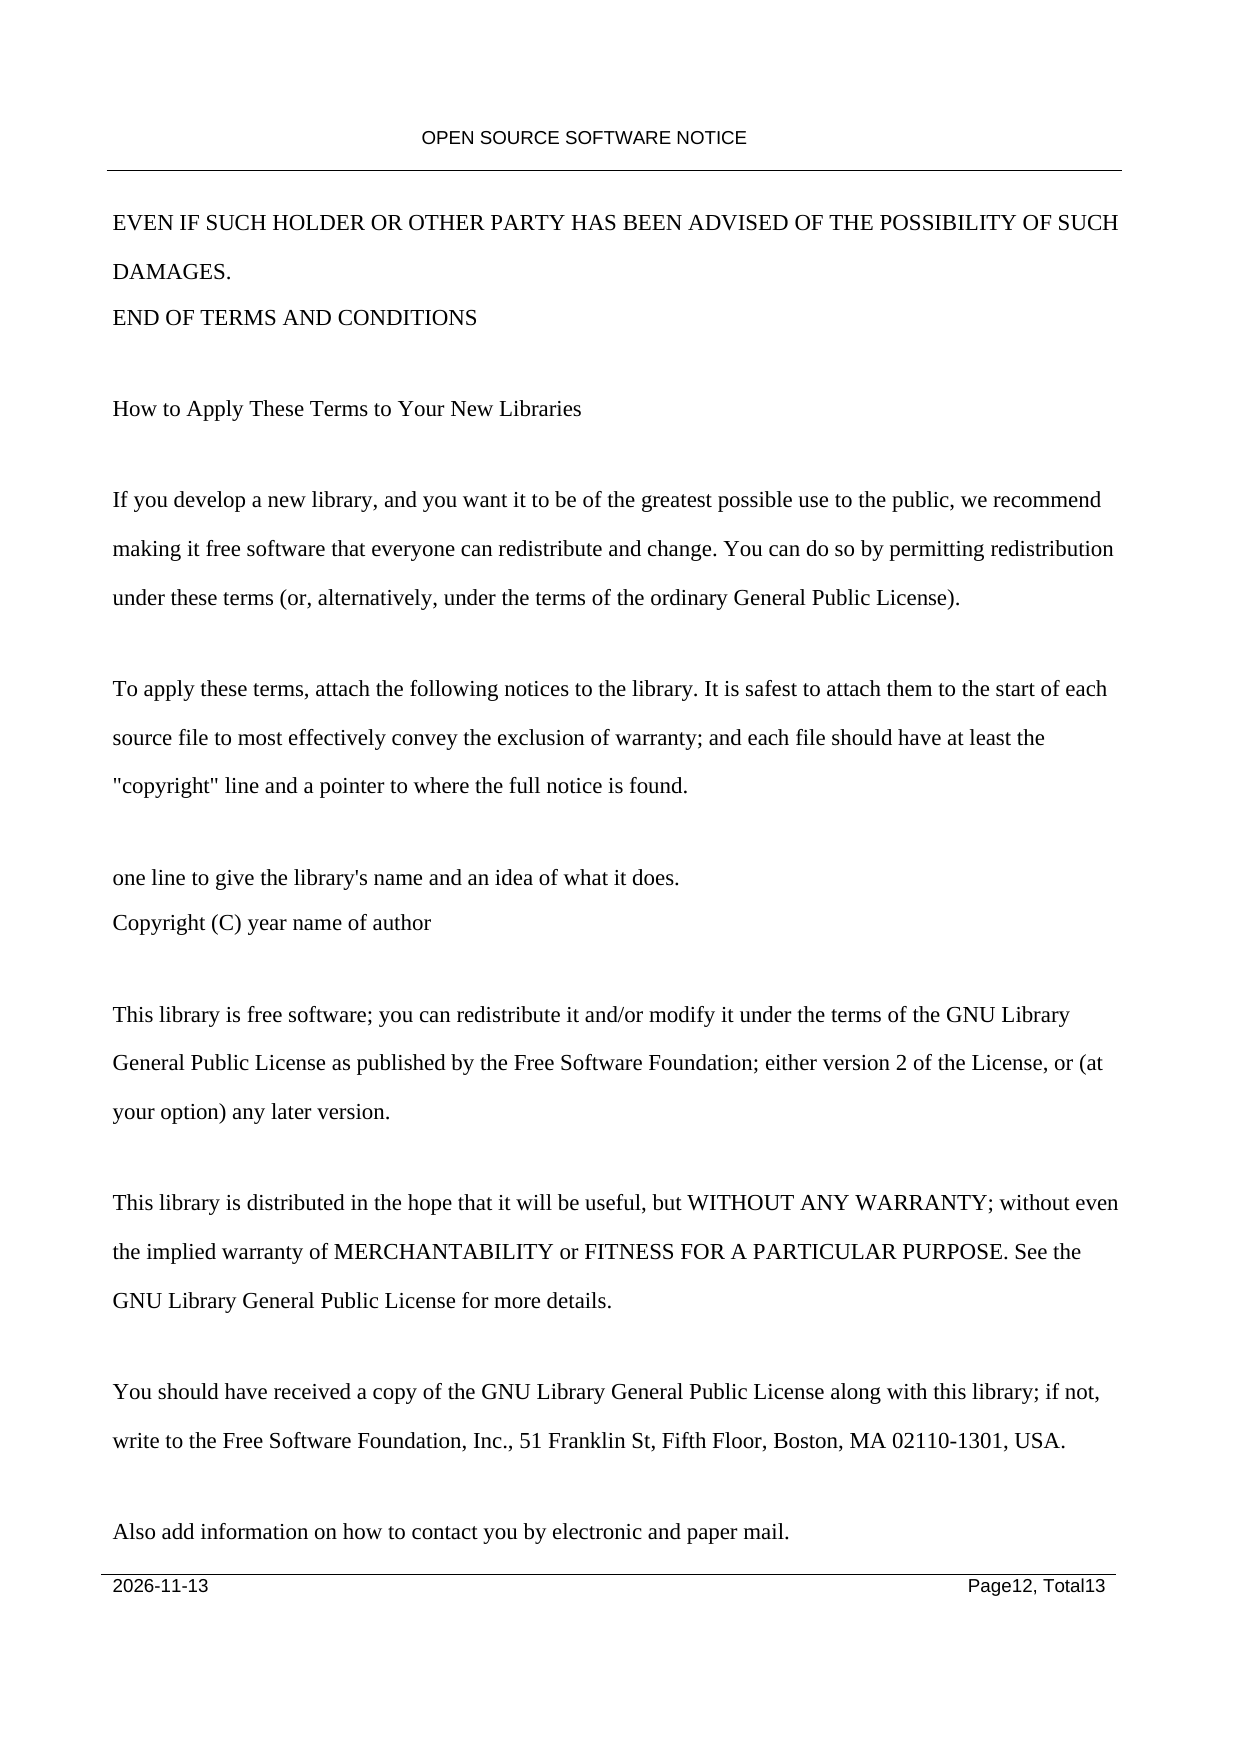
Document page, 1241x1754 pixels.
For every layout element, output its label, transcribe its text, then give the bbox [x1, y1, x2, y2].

text You should have received a copy of the GNU Library General Public License along with this library; if not, write to the Free Software Foundation, Inc., 51 Franklin St, Fifth Floor, Boston, MA 02110-1301, USA. [112, 1375, 1128, 1456]
text Also add information on how to contact you by electronic and paper mail. [112, 1515, 1128, 1548]
text To apply these terms, attach the following notices to the library. It is safest to attach them to the start of each source file to most effectively convey the exclusion of warranty; and each file should have at least the "copyright" line and a pointer to where the full notice is found. [112, 672, 1128, 802]
text This library is free software; you can redistribute it and/or modify it under the terms of the GNU Library General Public License as published by the Free Software Foundation; either version 2 of the License, or (at your option) any later version. [112, 998, 1128, 1128]
text Copyright (C) year name of author [112, 906, 1128, 939]
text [112, 206, 1128, 288]
text If you develop a new library, and you want it to be of the greatest possible use to the public, we recommend making it free software that everyone can redistribute and change. You can do so by permitting redistribution under these terms (or, alternatively, under the terms of the ordinary General Public License). [112, 483, 1128, 613]
text one line to give the library's name and an idea of what it does. [112, 861, 1128, 893]
text How to Apply These Terms to Your New Libraries [112, 392, 1128, 424]
text This library is distributed in the hope that it will be useful, but WITHOUT ANY WARRANTY; without even the implied warranty of MERCHANTABILITY or FITNESS FOR A PARTICULAR PURPOSE. See the GNU Library General Public License for more details. [112, 1186, 1128, 1316]
text END OF TERMS AND CONDITIONS [112, 301, 1128, 333]
